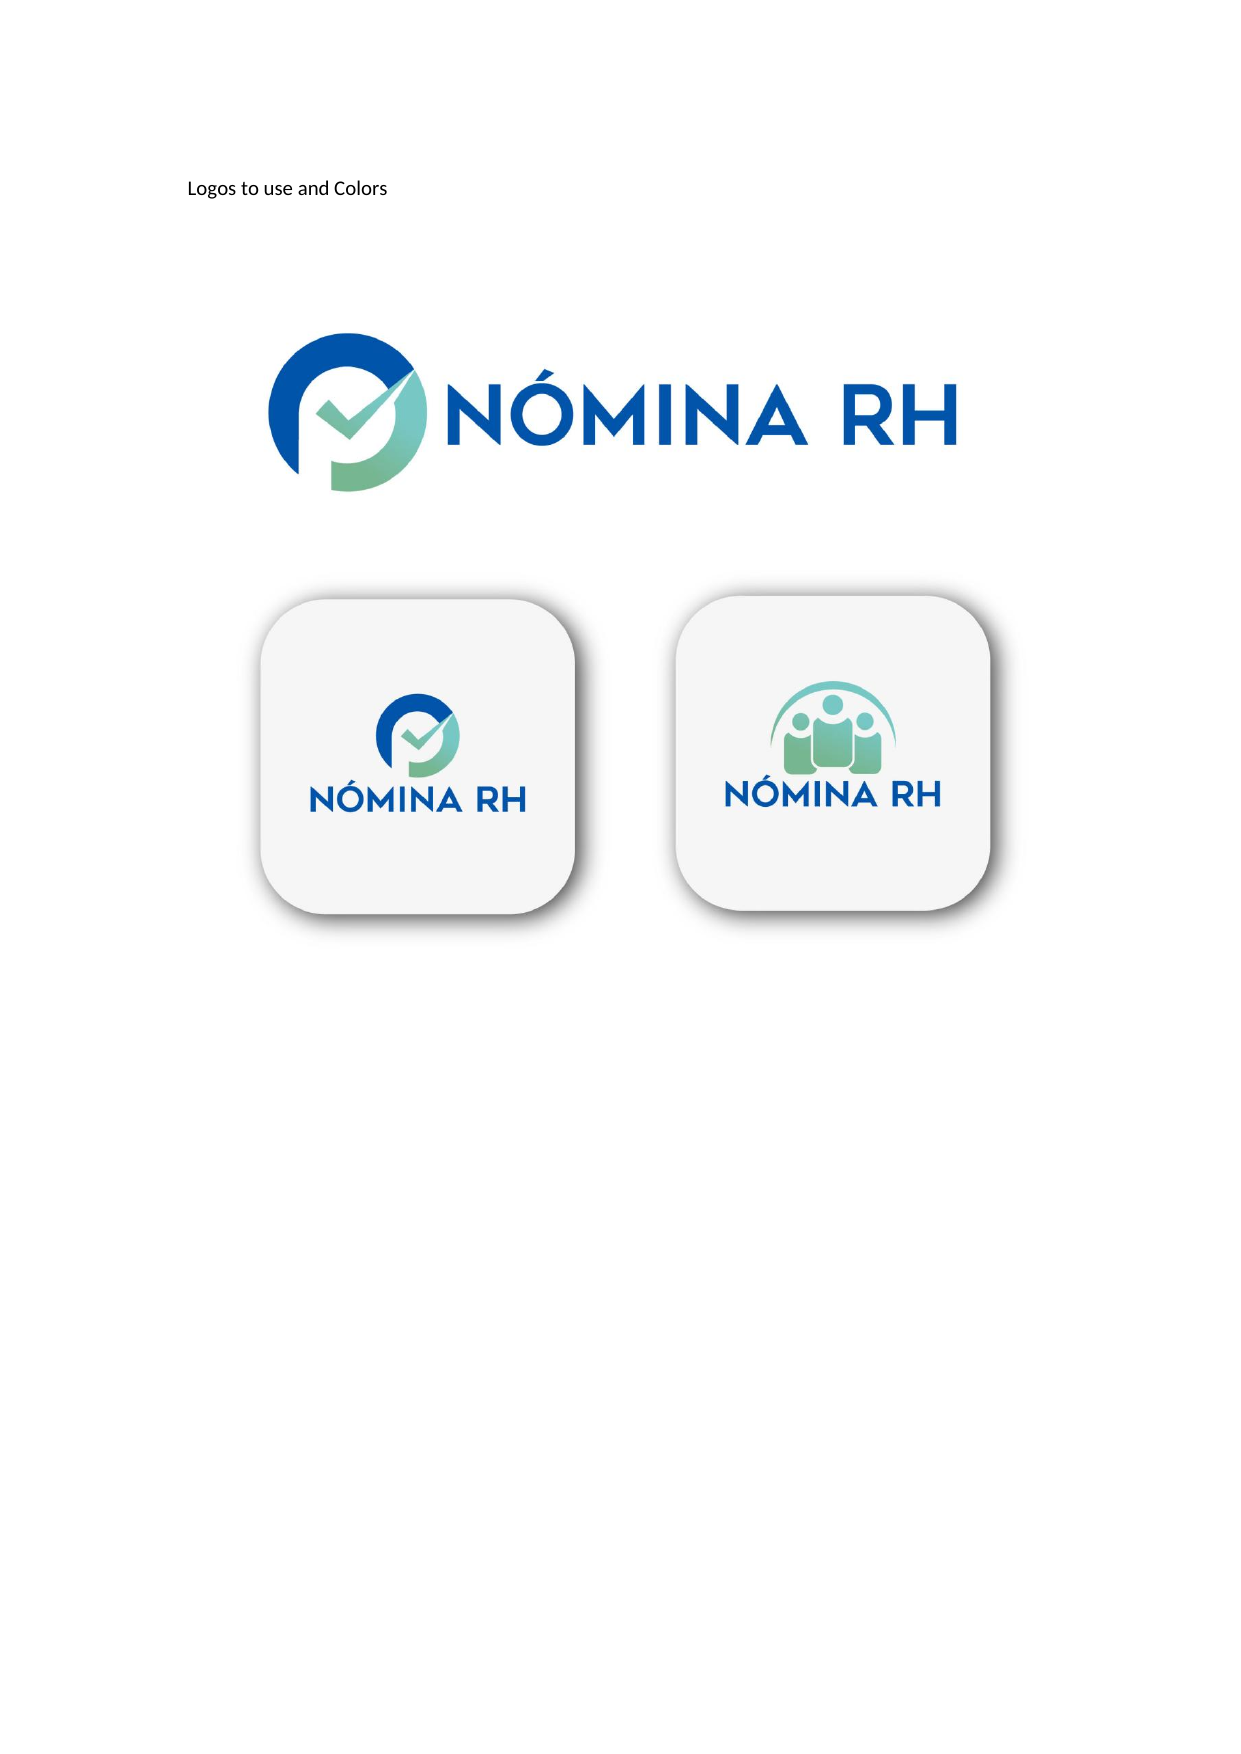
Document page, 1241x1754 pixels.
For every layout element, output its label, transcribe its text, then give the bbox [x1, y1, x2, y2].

text Logos to use and Colors [187, 175, 1053, 201]
picture [187, 200, 1050, 1064]
